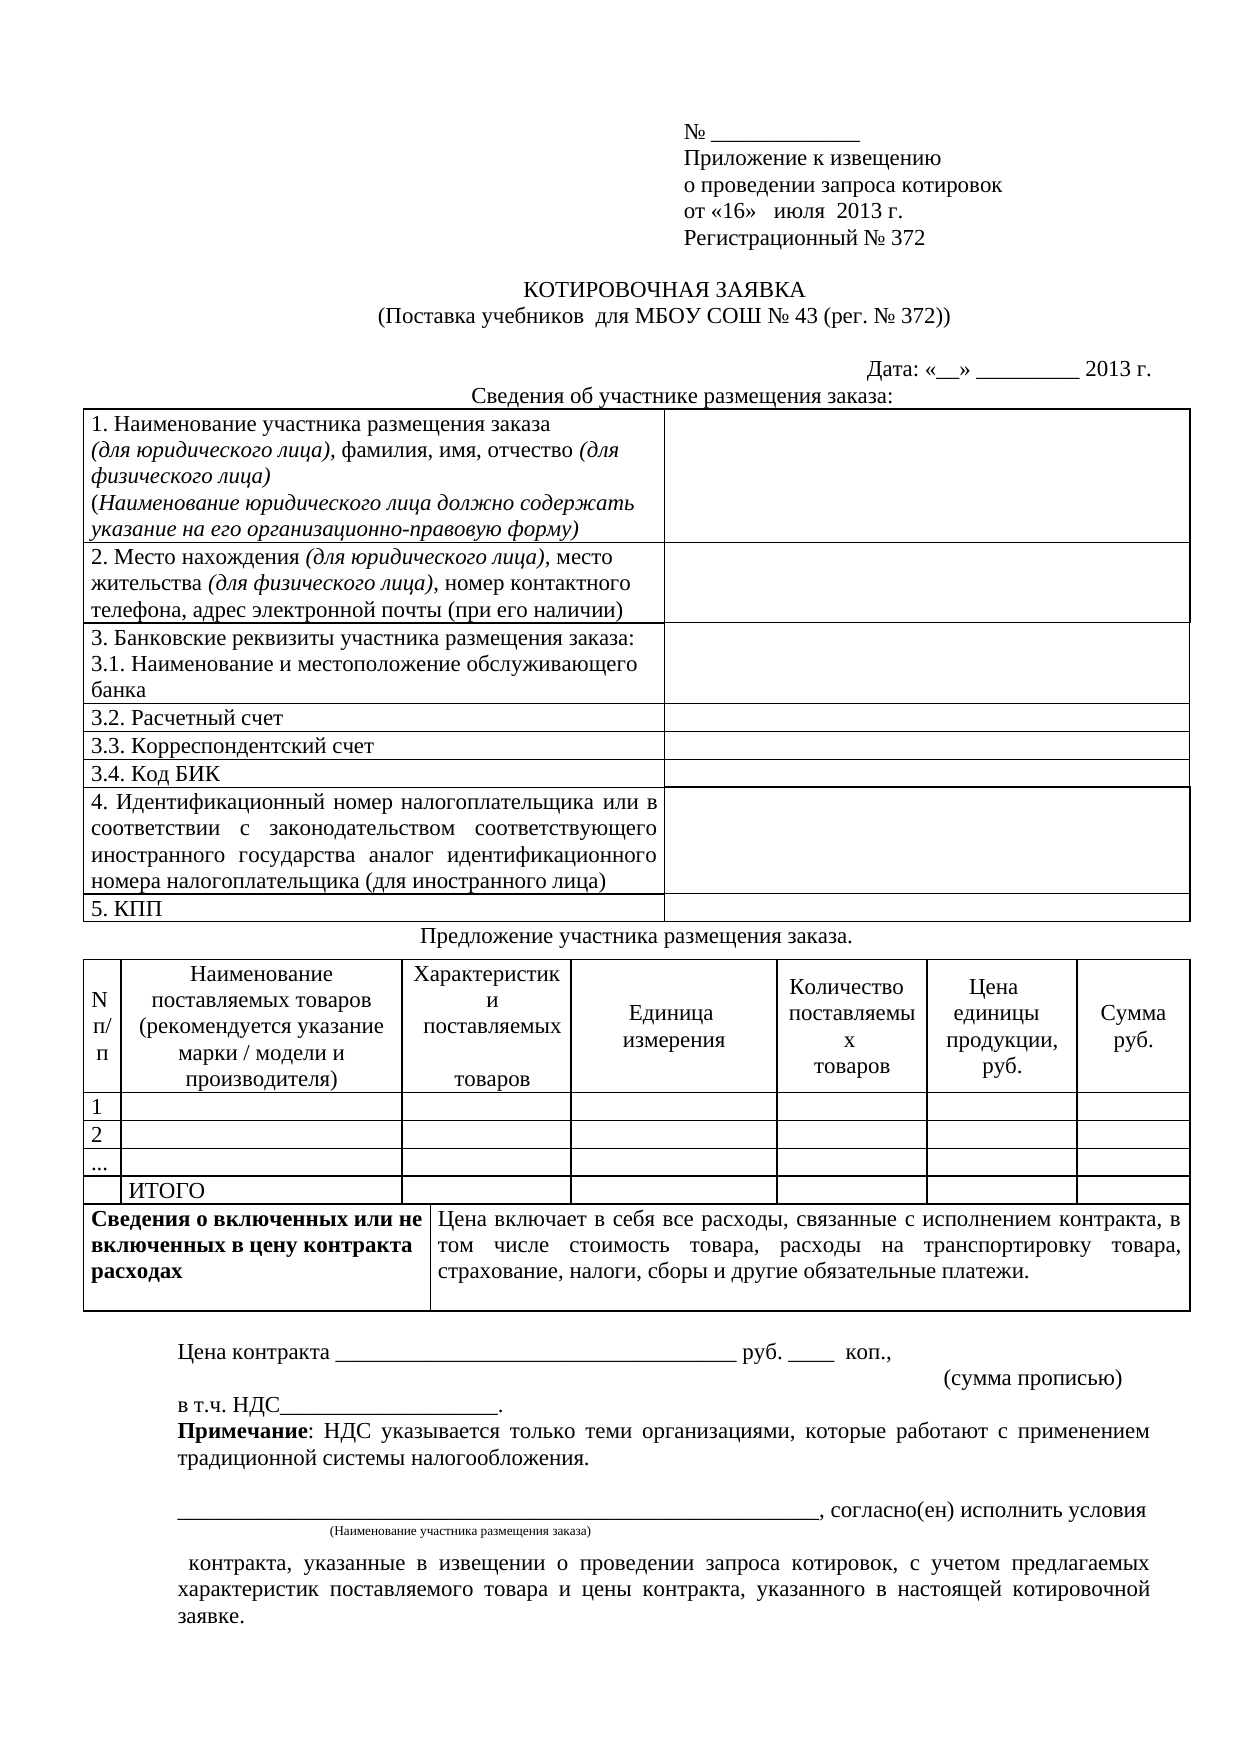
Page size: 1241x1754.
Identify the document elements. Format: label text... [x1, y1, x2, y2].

text (Поставка учебников для МБОУ СОШ № 43 (рег. № 372)) [177, 303, 1152, 329]
text Примечание: НДС указывается только теми организациями, которые работают с применением традиционной системы налогообложения. [177, 1417, 1152, 1470]
table_cell ... [84, 1149, 120, 1175]
text № _____________ [683, 118, 1152, 144]
text Дата: «__» _________ 2013 г. [620, 355, 1152, 382]
table_cell [122, 1093, 401, 1119]
table_cell [665, 543, 1189, 622]
table_cell Количество поставляемых товаров [778, 960, 926, 1092]
table_cell 2. Место нахождения (для юридического лица), место жительства (для физического лица), номер контактного телефона, адрес электронной почты (при его наличии) [84, 543, 664, 622]
text Регистрационный № 372 [683, 223, 1152, 250]
table_cell [403, 1093, 570, 1119]
table_cell Единица измерения [572, 960, 776, 1092]
table_cell [928, 1093, 1076, 1119]
table_cell Предложение участника размещения заказа. [84, 922, 1190, 959]
table_cell [665, 894, 1189, 921]
table_cell [778, 1093, 926, 1119]
table_cell [403, 1149, 570, 1175]
table_cell 4. Идентификационный номер налогоплательщика или в соответствии с законодательством соответствующего иностранного государства аналог идентификационного номера налогоплательщика (для иностранного лица) [84, 788, 664, 893]
table_cell [84, 1177, 120, 1203]
text (Наименование участника размещения заказа) [177, 1523, 1152, 1549]
text контракта, указанные в извещении о проведении запроса котировок, с учетом предлагаемых характеристик поставляемого товара и цены контракта, указанного в настоящей котировочной заявке. [177, 1549, 1152, 1628]
text Сведения об участнике размещения заказа: [140, 382, 1152, 408]
text ________________________________________________________, согласно(ен) исполнить условия [177, 1496, 1152, 1523]
table_cell [928, 1149, 1076, 1175]
table_cell Цена включает в себя все расходы, связанные с исполнением контракта, в том числе стоимость товара, расходы на транспортировку товара, страхование, налоги, сборы и другие обязательные платежи. [431, 1205, 1189, 1310]
table_header [665, 410, 1189, 541]
table_cell 5. КПП [84, 895, 664, 921]
text Приложение к извещению [683, 144, 1152, 171]
table_cell [928, 1121, 1076, 1147]
table_cell [778, 1121, 926, 1147]
table_cell [572, 1093, 776, 1119]
table_cell 3. Банковские реквизиты участника размещения заказа: 3.1. Наименование и местоположение обслуживающего банка [84, 624, 664, 703]
table_cell [778, 1149, 926, 1175]
table_cell [665, 788, 1189, 893]
table_cell [1078, 1121, 1189, 1147]
table_cell Цена единицы продукции, руб. [928, 960, 1076, 1092]
table_cell Сведения о включенных или не включенных в цену контракта расходах [84, 1205, 430, 1310]
text в т.ч. НДС___________________. [177, 1391, 1152, 1417]
table_cell [403, 1177, 570, 1203]
table_cell 3.3. Корреспондентский счет [84, 732, 664, 758]
table_cell 2 [84, 1121, 120, 1147]
table_cell [572, 1149, 776, 1175]
text о проведении запроса котировок [683, 171, 1152, 197]
table_cell Характеристики поставляемых товаров [403, 960, 570, 1092]
table_cell [928, 1177, 1076, 1203]
table_cell ИТОГО [122, 1177, 401, 1203]
table_cell [665, 760, 1189, 786]
text Цена контракта ___________________________________ руб. ____ коп., [177, 1338, 1152, 1364]
table_cell 3.4. Код БИК [84, 760, 664, 786]
table_cell 1 [84, 1093, 120, 1119]
table_cell Сумма руб. [1078, 960, 1189, 1092]
table_cell N п/п [84, 960, 120, 1092]
table_cell [572, 1177, 776, 1203]
table_cell [665, 704, 1189, 731]
text (сумма прописью) [177, 1364, 1152, 1391]
text КОТИРОВОЧНАЯ ЗАЯВКА [177, 276, 1152, 303]
table_cell [572, 1121, 776, 1147]
table_cell [665, 732, 1189, 758]
table_cell [403, 1121, 570, 1147]
table_cell [1078, 1149, 1189, 1175]
table_cell [1078, 1177, 1189, 1203]
text от «16» июля 2013 г. [683, 197, 1152, 223]
table_cell Наименование поставляемых товаров (рекомендуется указание марки / модели и производителя) [122, 960, 401, 1092]
table_cell 3.2. Расчетный счет [84, 704, 664, 731]
table_cell [122, 1149, 401, 1175]
table_header 1. Наименование участника размещения заказа (для юридического лица), фамилия, имя, отчество (для физического лица) (Наименование юридического лица должно содержать указание на его организационно-правовую форму) [84, 410, 664, 541]
table_cell [665, 623, 1189, 703]
table_cell [778, 1177, 926, 1203]
table_cell [122, 1121, 401, 1147]
table_cell [1078, 1093, 1189, 1119]
